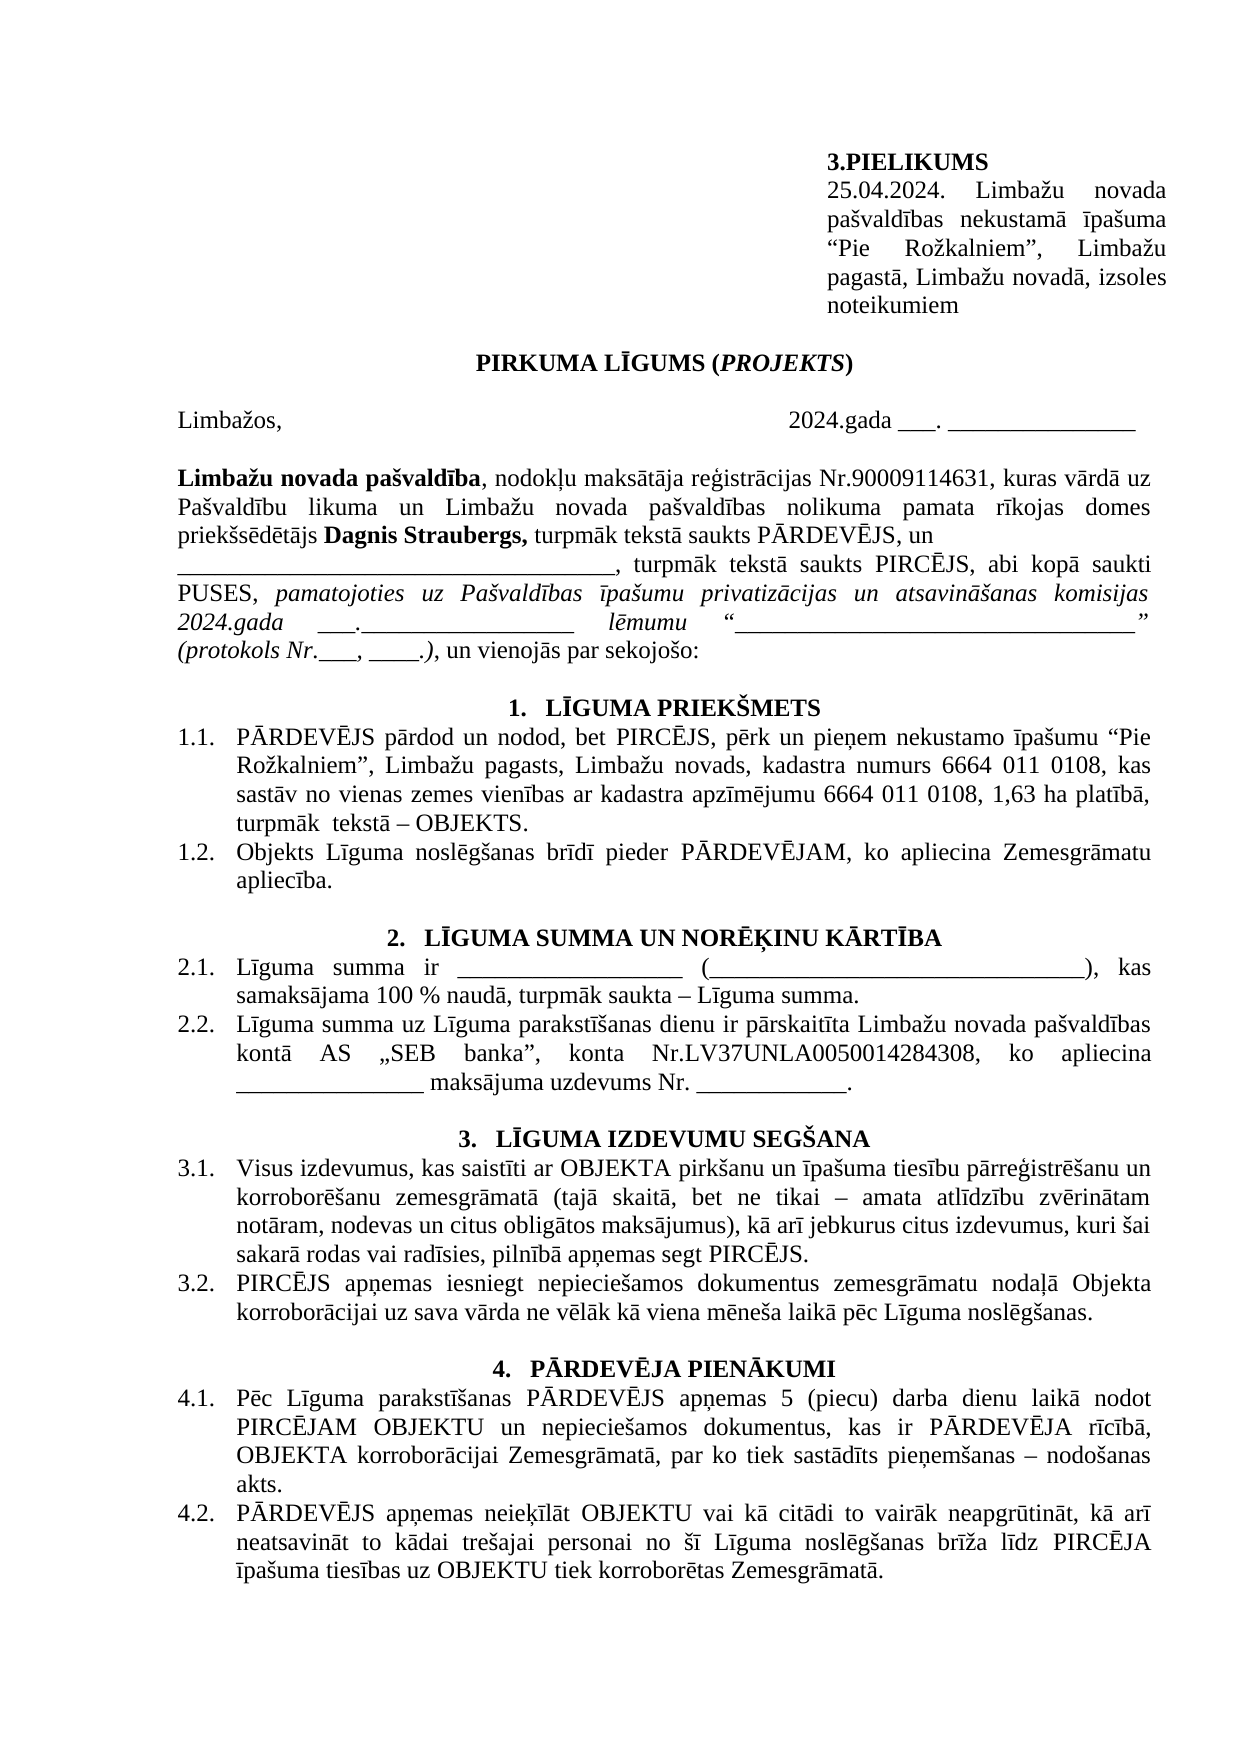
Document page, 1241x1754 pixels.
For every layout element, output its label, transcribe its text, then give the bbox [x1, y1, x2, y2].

list Līguma summa un norēķinu kārtība [177, 923, 1152, 952]
text Pirkuma līgums (projekts) [177, 348, 1152, 377]
text 3.pielikums [827, 147, 1152, 176]
text Limbažos, 2024.gada ___. _______________ [177, 406, 1152, 434]
list Pārdevējs apņemas neieķīlāt Objektu vai kā citādi to vairāk neapgrūtināt, kā arī neatsavināt to kādai trešajai personai no šī Līguma noslēgšanas brīža līdz Pircēja īpašuma tiesības uz Objektu tiek korroborētas Zemesgrāmatā. [177, 1498, 1152, 1584]
list Pārdevēja pienākumi [177, 1354, 1152, 1383]
list Pārdevējs pārdod un nodod, bet Pircējs, pērk un pieņem nekustamo īpašumu “Pie Rožkalniem”, Limbažu pagasts, Limbažu novads, kadastra numurs 6664 011 0108, kas sastāv no vienas zemes vienības ar kadastra apzīmējumu 6664 011 0108, 1,63 ha platībā, turpmāk tekstā – Objekts. [177, 722, 1152, 837]
text ___________________________________, turpmāk tekstā saukts Pircējs, abi kopā saukti PUSES, pamatojoties uz Pašvaldības īpašumu privatizācijas un atsavināšanas komisijas 2024.gada ___._________________ lēmumu “________________________________” (protokols Nr.___, ____.), un vienojās par sekojošo: [177, 549, 1152, 664]
list Pircējs apņemas iesniegt nepieciešamos dokumentus zemesgrāmatu nodaļā Objekta korroborācijai uz sava vārda ne vēlāk kā viena mēneša laikā pēc Līguma noslēgšanas. [177, 1268, 1152, 1326]
list Līguma Izdevumu segšana [177, 1124, 1152, 1153]
text Limbažu novada pašvaldība, nodokļu maksātāja reģistrācijas Nr.90009114631, kuras vārdā uz Pašvaldību likuma un Limbažu novada pašvaldības nolikuma pamata rīkojas domes priekšsēdētājs Dagnis Straubergs, turpmāk tekstā saukts Pārdevējs, un [177, 463, 1152, 549]
list līguma priekšmets [177, 693, 1152, 722]
list Līguma summa ir __________________ (______________________________), kas samaksājama 100 % naudā, turpmāk saukta – Līguma summa. [177, 952, 1152, 1009]
text 25.04.2024. Limbažu novada pašvaldības nekustamā īpašuma “Pie Rožkalniem”, Limbažu pagastā, Limbažu novadā, izsoles noteikumiem [827, 176, 1166, 319]
list Objekts Līguma noslēgšanas brīdī pieder Pārdevējam, ko apliecina Zemesgrāmatu apliecība. [177, 837, 1152, 894]
list Līguma summa uz Līguma parakstīšanas dienu ir pārskaitīta Limbažu novada pašvaldības kontā AS „SEB banka”, konta Nr.LV37UNLA0050014284308, ko apliecina _______________ maksājuma uzdevums Nr. ____________. [177, 1009, 1152, 1096]
list Pēc Līguma parakstīšanas Pārdevējs apņemas 5 (piecu) darba dienu laikā nodot Pircējam Objektu un nepieciešamos dokumentus, kas ir Pārdevēja rīcībā, Objekta korroborācijai Zemesgrāmatā, par ko tiek sastādīts pieņemšanas – nodošanas akts. [177, 1383, 1152, 1498]
list Visus izdevumus, kas saistīti ar Objekta pirkšanu un īpašuma tiesību pārreģistrēšanu un korroborēšanu zemesgrāmatā (tajā skaitā, bet ne tikai – amata atlīdzību zvērinātam notāram, nodevas un citus obligātos maksājumus), kā arī jebkurus citus izdevumus, kuri šai sakarā rodas vai radīsies, pilnībā apņemas segt Pircējs. [177, 1153, 1152, 1268]
